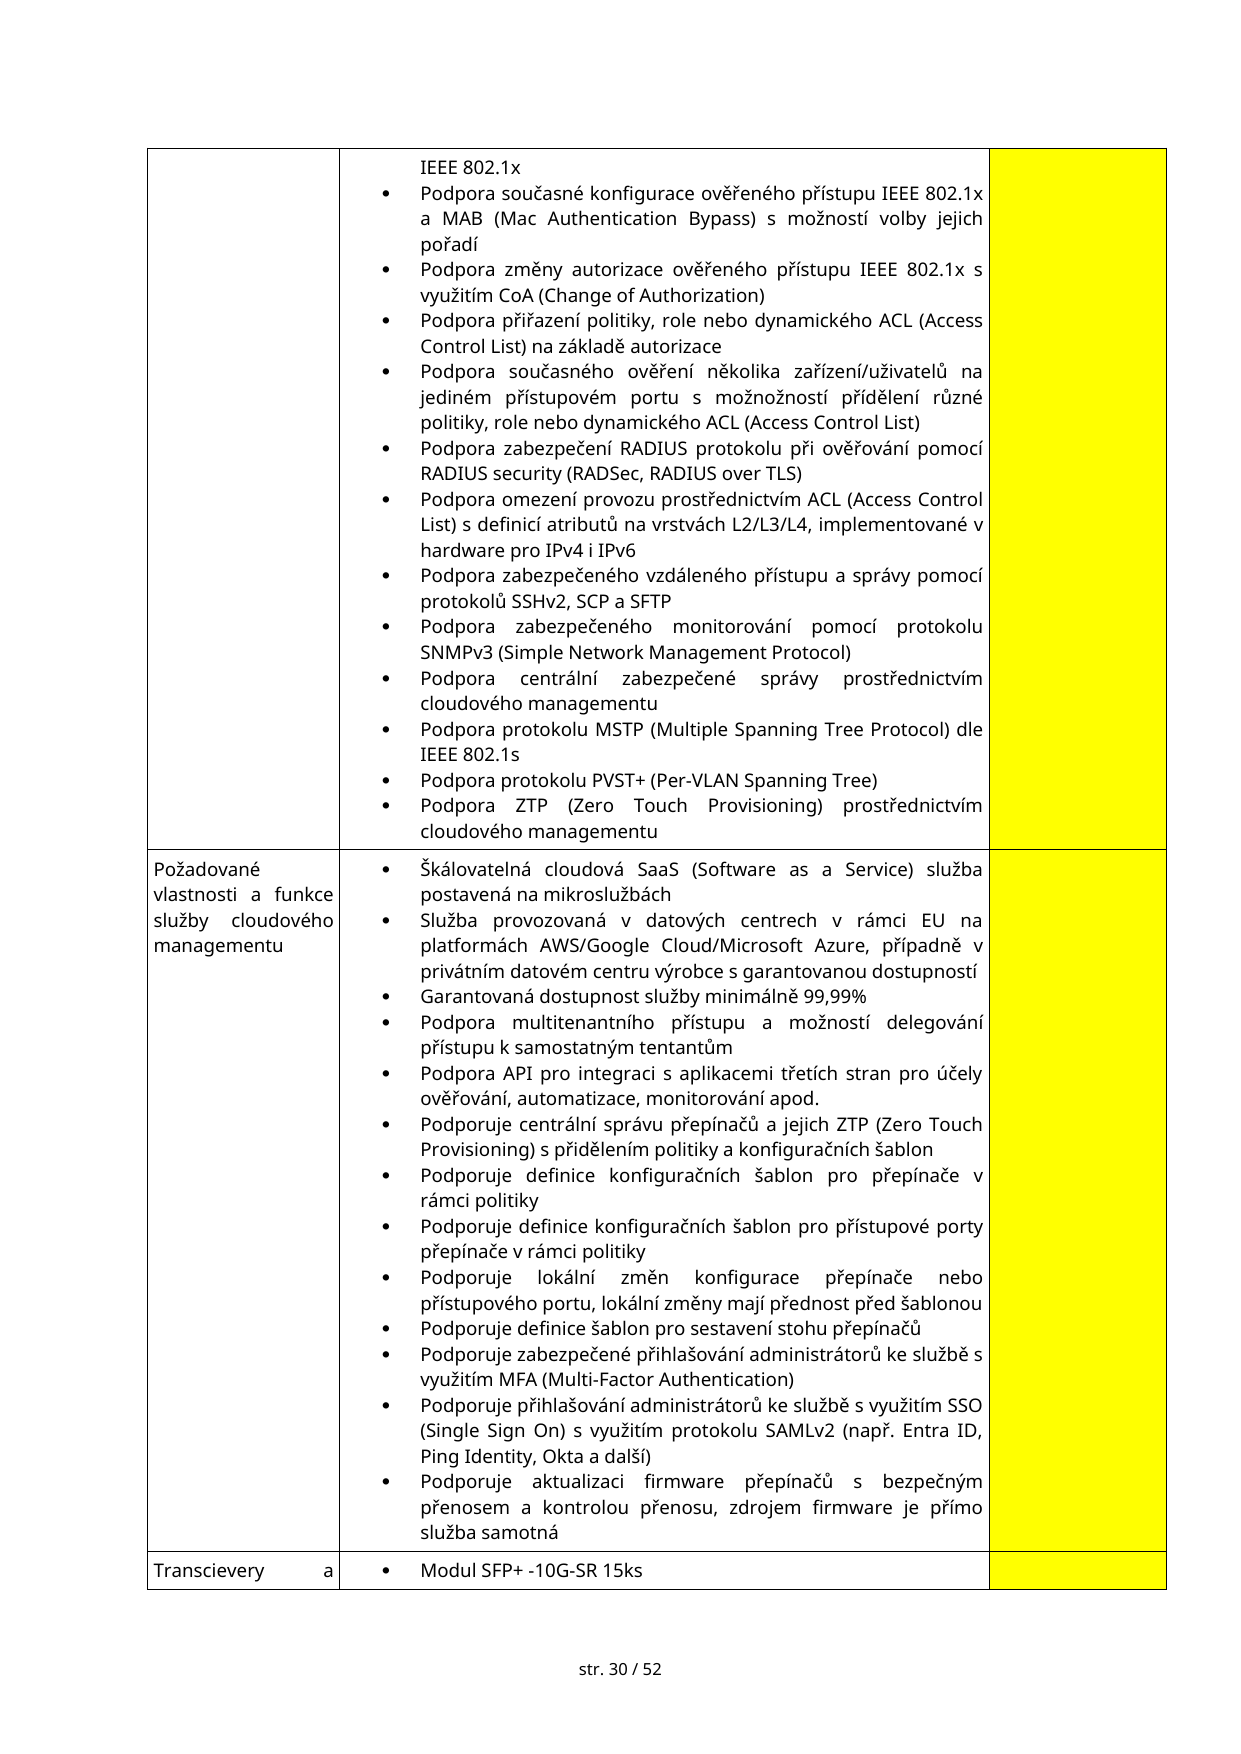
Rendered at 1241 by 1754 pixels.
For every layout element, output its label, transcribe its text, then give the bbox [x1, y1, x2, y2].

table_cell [340, 1552, 989, 1589]
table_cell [148, 149, 339, 849]
table_cell [990, 149, 1166, 849]
table_cell [990, 850, 1166, 1551]
table_cell Škálovatelná cloudová SaaS (Software as a Service) služba postavená na mikroslužbách Služba provozovaná v datových centrech v rámci EU na platformách AWS/Google Cloud/Microsoft Azure, případně v privátním datovém centru výrobce s garantovanou dostupností Garantovaná dostupnost služby minimálně 99,99% Podpora multitenantního přístupu a možností delegování přístupu k samostatným tentantům Podpora API pro integraci s aplikacemi třetích stran pro účely ověřování, automatizace, monitorování apod. Podporuje centrální správu přepínačů a jejich ZTP (Zero Touch Provisioning) s přidělením politiky a konfiguračních šablon Podporuje definice konfiguračních šablon pro přepínače v rámci politiky Podporuje definice konfiguračních šablon pro přístupové porty přepínače v rámci politiky Podporuje lokální změn konfigurace přepínače nebo přístupového portu, lokální změny mají přednost před šablonou Podporuje definice šablon pro sestavení stohu přepínačů Podporuje zabezpečené přihlašování administrátorů ke službě s využitím MFA (Multi-Factor Authentication) Podporuje přihlašování administrátorů ke službě s využitím SSO (Single Sign On) s využitím protokolu SAMLv2 (např. Entra ID, Ping Identity, Okta a další) Podporuje aktualizaci firmware přepínačů s bezpečným přenosem a kontrolou přenosu, zdrojem firmware je přímo služba samotná [340, 850, 989, 1551]
table_cell Požadované vlastnosti a funkce služby cloudového managementu [148, 850, 339, 1551]
table_cell [990, 1552, 1166, 1589]
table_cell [340, 149, 989, 849]
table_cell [148, 1552, 339, 1589]
